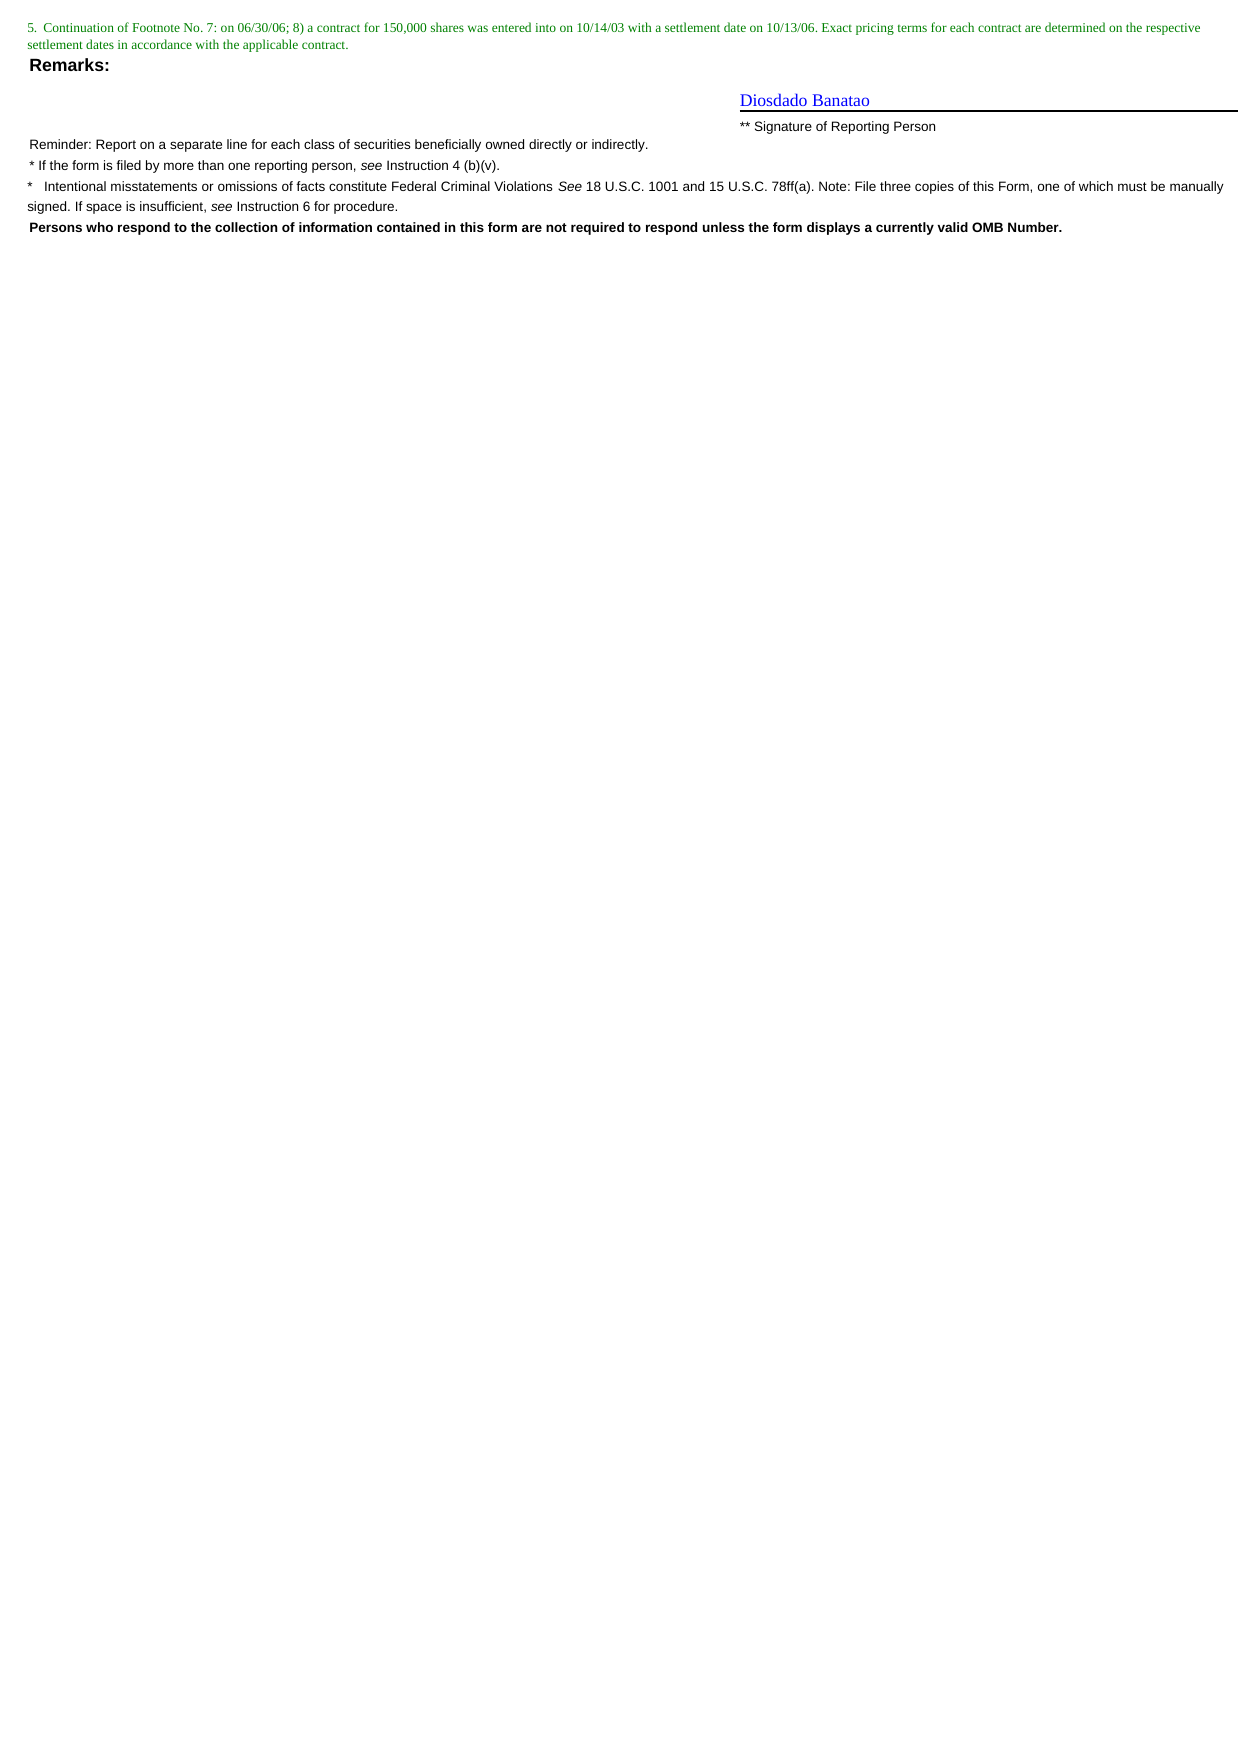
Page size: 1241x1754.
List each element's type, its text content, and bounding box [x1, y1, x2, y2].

text Remarks: [29, 55, 1226, 75]
table_cell ** Signature of Reporting Person [740, 110, 1240, 134]
table_header Diosdado Banatao [740, 90, 1238, 110]
list Intentional misstatements or omissions of facts constitute Federal Criminal Violations See 18 U.S.C. 1001 and 15 U.S.C. 78ff(a). Note: File three copies of this Form, one of which must be manually signed. If space is insufficient, see Instruction 6 for procedure. [27, 178, 1226, 214]
text Reminder: Report on a separate line for each class of securities beneficially owned directly or indirectly. [29, 137, 1226, 152]
text Persons who respond to the collection of information contained in this form are not required to respond unless the form displays a currently valid OMB Number. [29, 219, 1226, 235]
text * If the form is filed by more than one reporting person, see Instruction 4 (b)(v). [29, 157, 1226, 173]
list Continuation of Footnote No. 7: on 06/30/06; 8) a contract for 150,000 shares was entered into on 10/14/03 with a settlement date on 10/13/06. Exact pricing terms for each contract are determined on the respective settlement dates in accordance with the applicable contract. [27, 19, 1226, 53]
